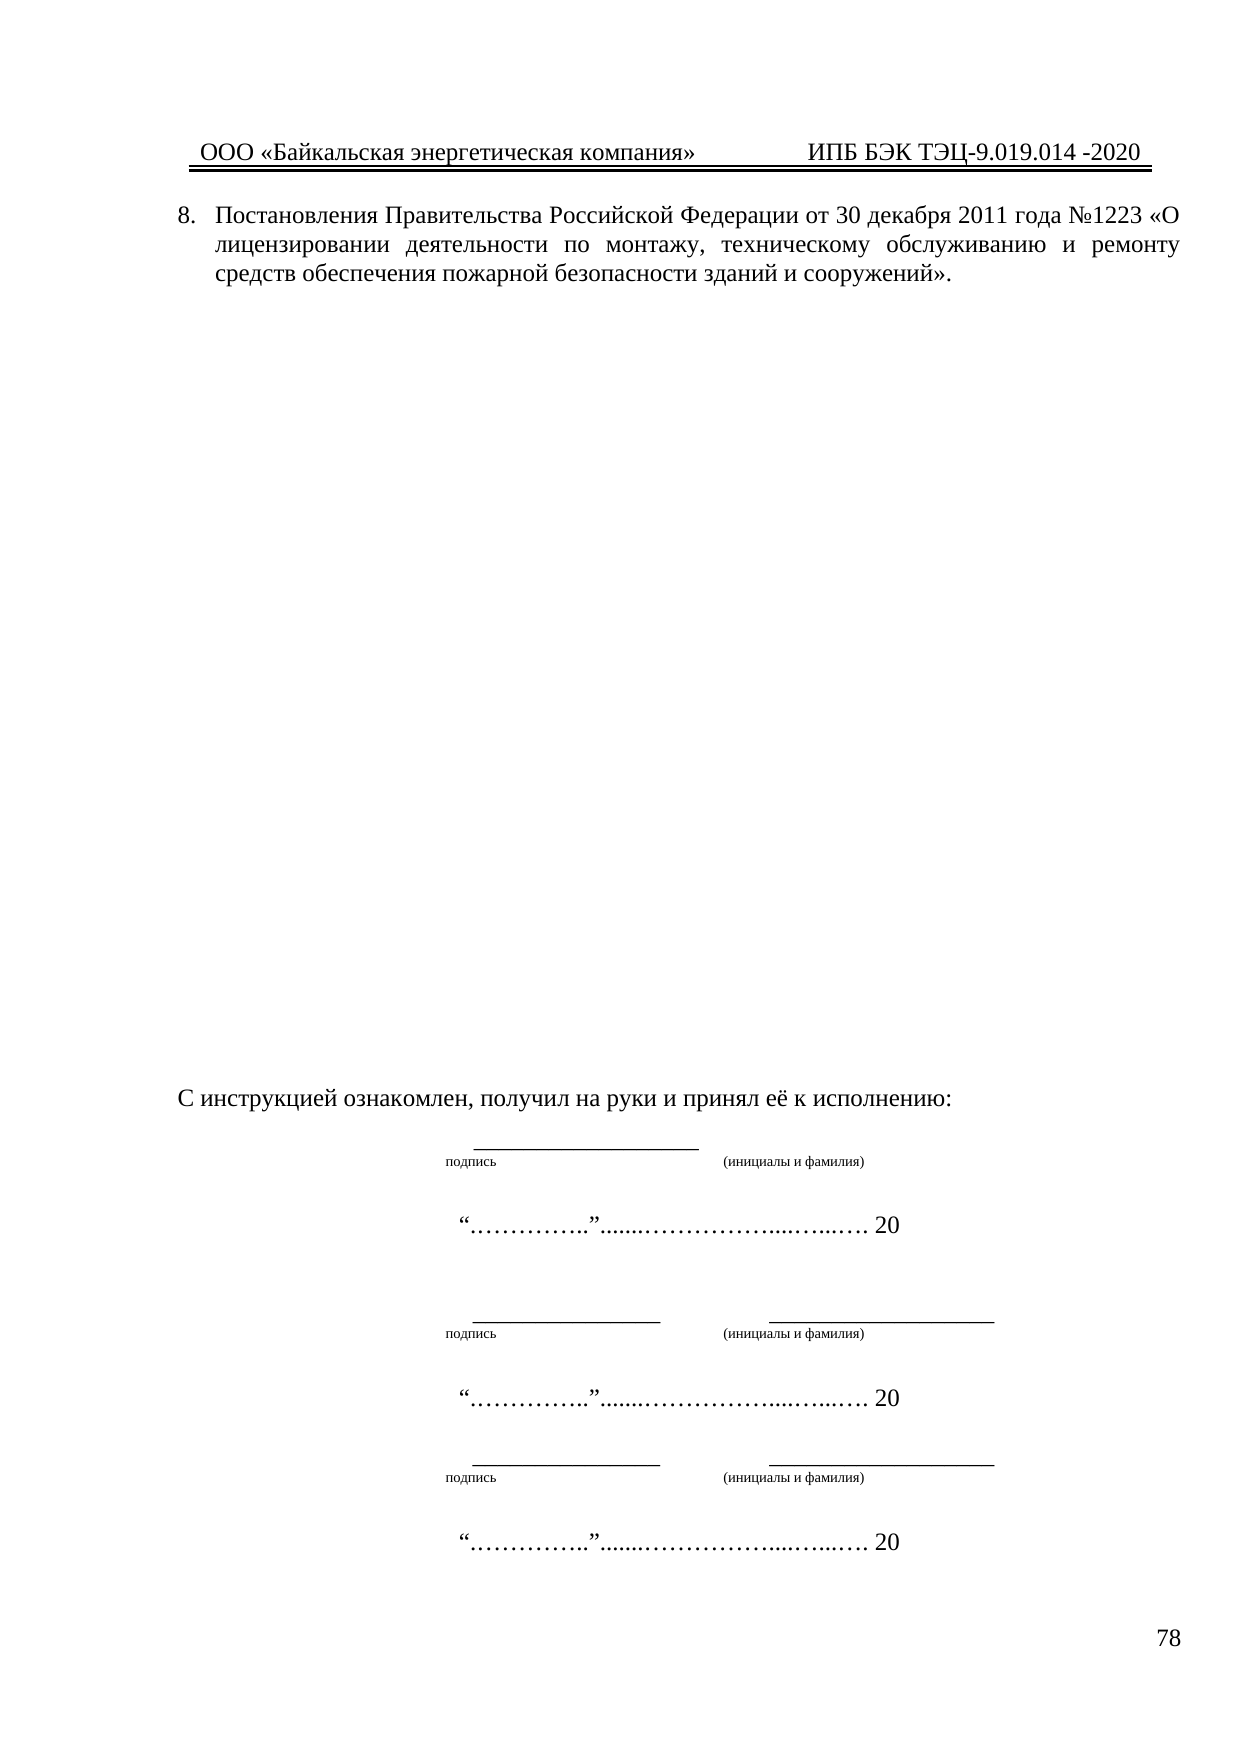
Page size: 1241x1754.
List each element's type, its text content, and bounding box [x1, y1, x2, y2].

text подпись (инициалы и фамилия) [177, 1325, 1181, 1354]
text подпись (инициалы и фамилия) [177, 1153, 1181, 1182]
text С инструкцией ознакомлен, получил на руки и принял её к исполнению: [177, 1083, 1181, 1112]
text “.…………..”.......……………....…...…. 20 [177, 1383, 1181, 1412]
text “.…………..”.......……………....…...…. 20 [177, 1527, 1181, 1555]
text __________________ [177, 1124, 1181, 1153]
text _______________ __________________ [177, 1297, 1181, 1325]
list Постановления Правительства Российской Федерации от 30 декабря 2011 года №1223 «О лицензировании деятельности по монтажу, техническому обслуживанию и ремонту средств обеспечения пожарной безопасности зданий и сооружений». [177, 200, 1181, 287]
text _______________ __________________ [398, 1440, 1181, 1469]
text подпись (инициалы и фамилия) [177, 1469, 1181, 1498]
text “.…………..”.......……………....…...…. 20 [177, 1210, 1181, 1239]
